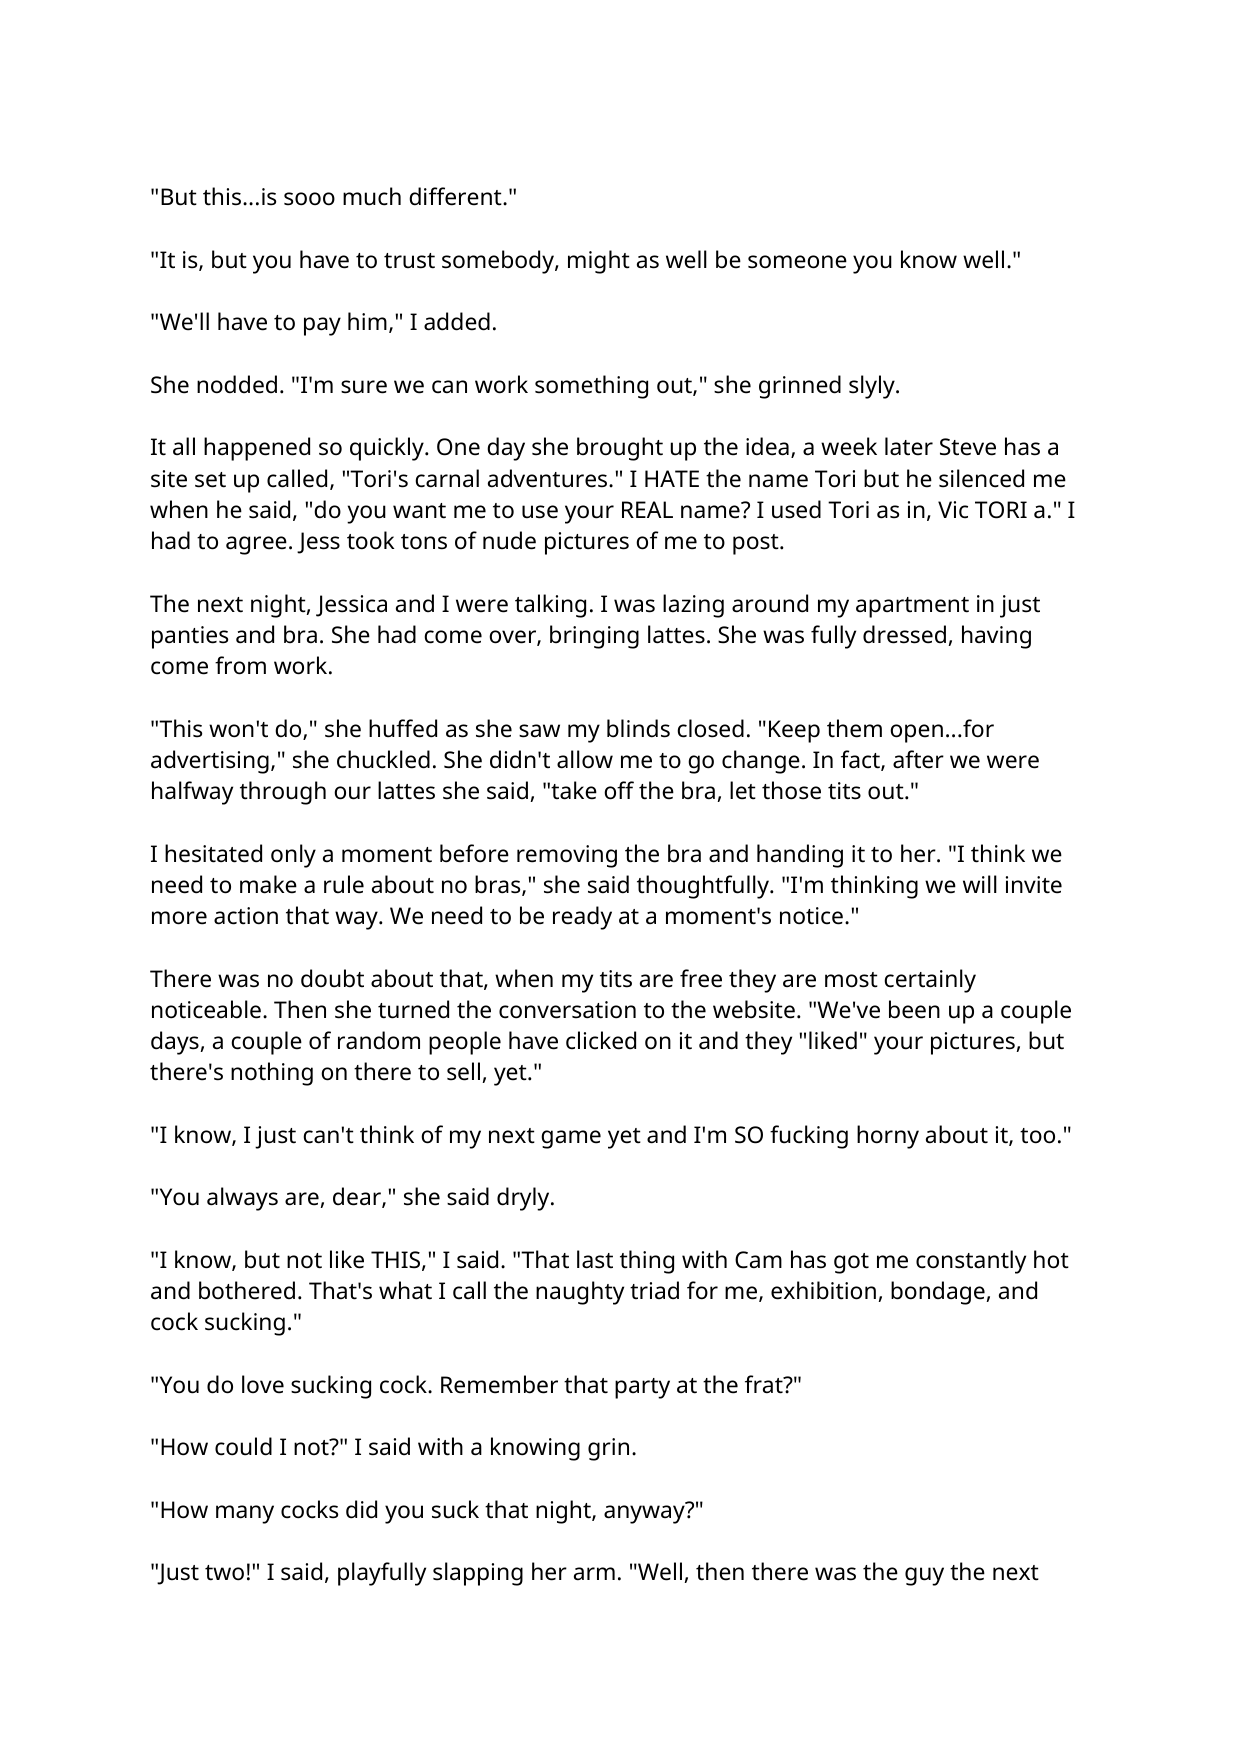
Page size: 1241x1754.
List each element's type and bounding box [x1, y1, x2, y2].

text [150, 150, 1090, 1587]
